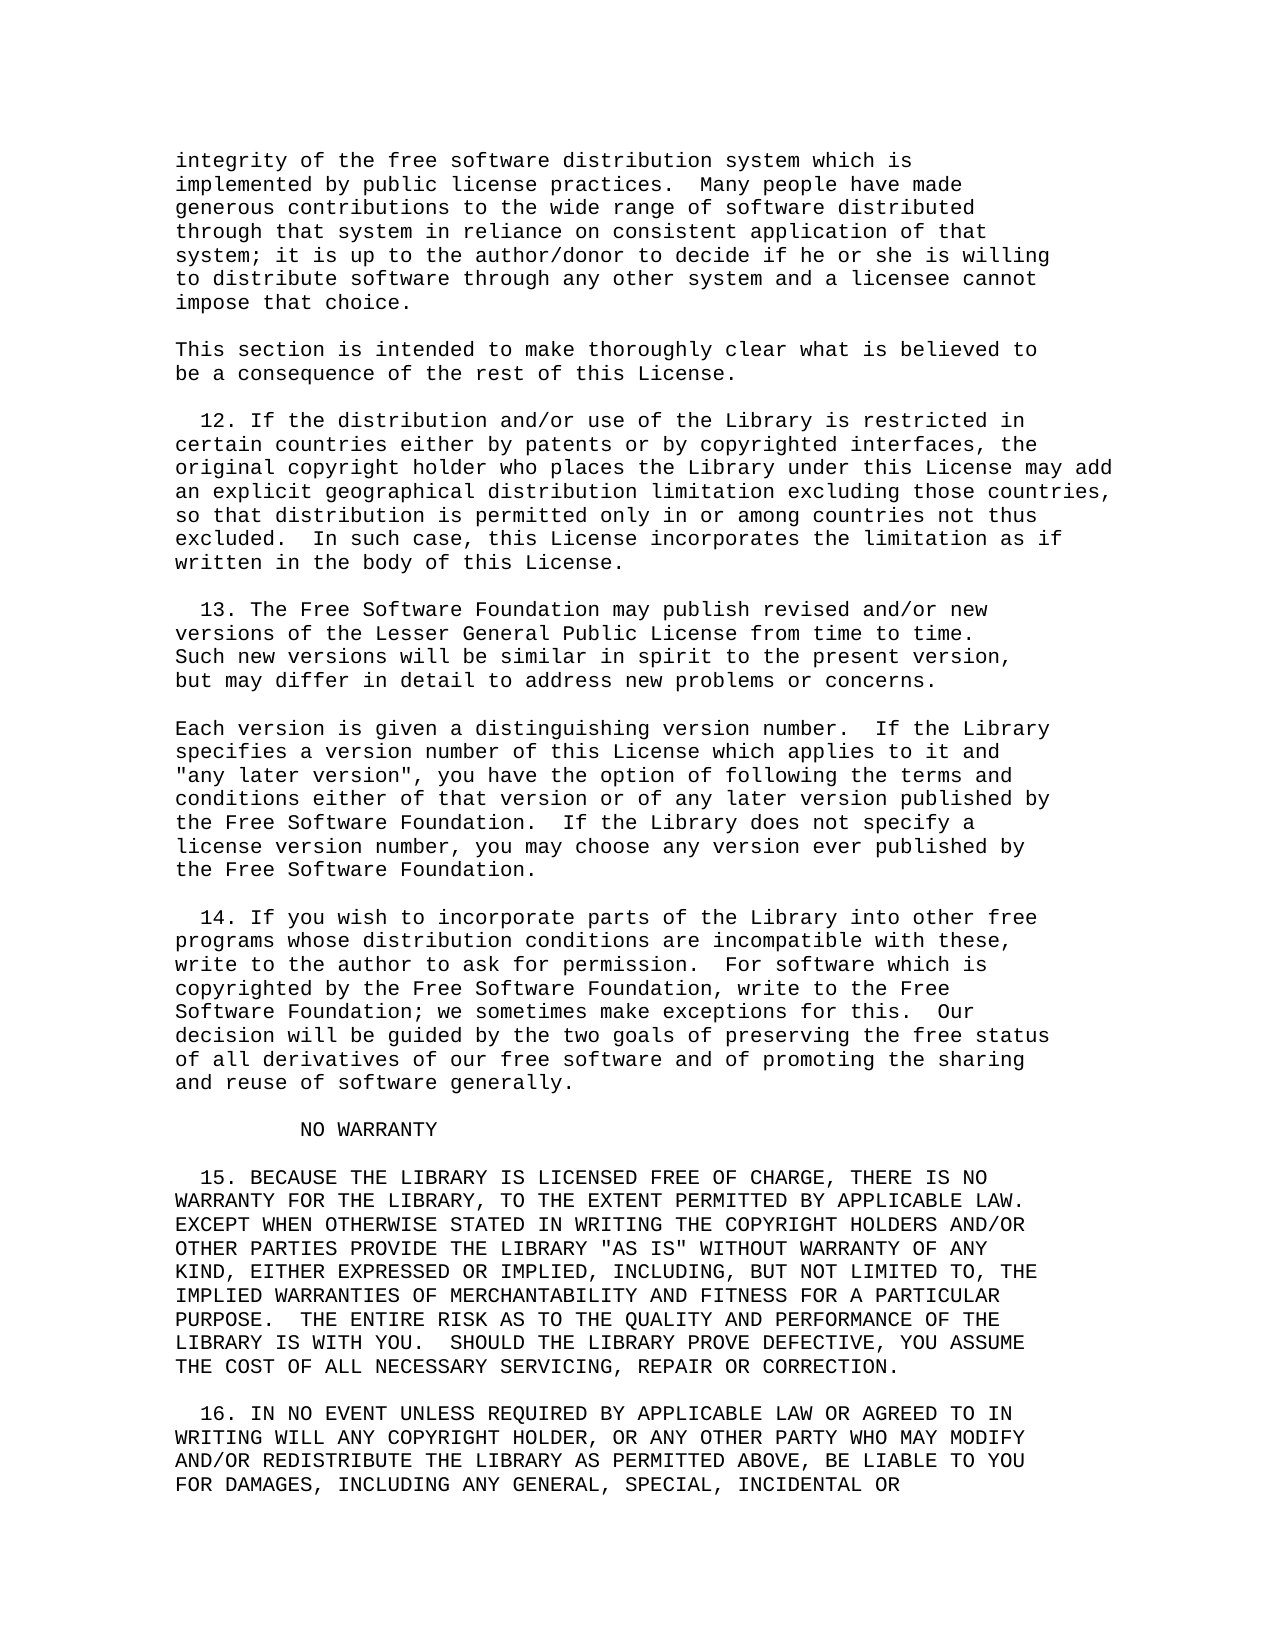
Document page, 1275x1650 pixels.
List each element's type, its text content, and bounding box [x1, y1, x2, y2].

text 15. BECAUSE THE LIBRARY IS LICENSED FREE OF CHARGE, THERE IS NO [150, 1167, 1125, 1190]
text "any later version", you have the option of following the terms and [150, 765, 1125, 788]
text copyrighted by the Free Software Foundation, write to the Free [150, 978, 1125, 1001]
text This section is intended to make thoroughly clear what is believed to [150, 339, 1125, 363]
text so that distribution is permitted only in or among countries not thus [150, 505, 1125, 528]
text 12. If the distribution and/or use of the Library is restricted in [150, 410, 1125, 434]
text versions of the Lesser General Public License from time to time. [150, 623, 1125, 647]
text through that system in reliance on consistent application of that [150, 221, 1125, 244]
text but may differ in detail to address new problems or concerns. [150, 670, 1125, 694]
text AND/OR REDISTRIBUTE THE LIBRARY AS PERMITTED ABOVE, BE LIABLE TO YOU [150, 1451, 1125, 1474]
text PURPOSE. THE ENTIRE RISK AS TO THE QUALITY AND PERFORMANCE OF THE [150, 1309, 1125, 1332]
text THE COST OF ALL NECESSARY SERVICING, REPAIR OR CORRECTION. [150, 1356, 1125, 1379]
text write to the author to ask for permission. For software which is [150, 954, 1125, 978]
text the Free Software Foundation. [150, 859, 1125, 883]
text conditions either of that version or of any later version published by [150, 788, 1125, 812]
text 16. IN NO EVENT UNLESS REQUIRED BY APPLICABLE LAW OR AGREED TO IN [150, 1403, 1125, 1427]
text WARRANTY FOR THE LIBRARY, TO THE EXTENT PERMITTED BY APPLICABLE LAW. [150, 1190, 1125, 1214]
text specifies a version number of this License which applies to it and [150, 741, 1125, 765]
text IMPLIED WARRANTIES OF MERCHANTABILITY AND FITNESS FOR A PARTICULAR [150, 1285, 1125, 1309]
text be a consequence of the rest of this License. [150, 363, 1125, 386]
text certain countries either by patents or by copyrighted interfaces, the [150, 434, 1125, 457]
text and reuse of software generally. [150, 1072, 1125, 1096]
text LIBRARY IS WITH YOU. SHOULD THE LIBRARY PROVE DEFECTIVE, YOU ASSUME [150, 1332, 1125, 1356]
text 13. The Free Software Foundation may publish revised and/or new [150, 599, 1125, 623]
text to distribute software through any other system and a licensee cannot [150, 268, 1125, 292]
text Each version is given a distinguishing version number. If the Library [150, 717, 1125, 741]
text FOR DAMAGES, INCLUDING ANY GENERAL, SPECIAL, INCIDENTAL OR [150, 1474, 1125, 1498]
text excluded. In such case, this License incorporates the limitation as if [150, 528, 1125, 552]
text 14. If you wish to incorporate parts of the Library into other free [150, 907, 1125, 930]
text an explicit geographical distribution limitation excluding those countries, [150, 481, 1125, 505]
text KIND, EITHER EXPRESSED OR IMPLIED, INCLUDING, BUT NOT LIMITED TO, THE [150, 1261, 1125, 1285]
text original copyright holder who places the Library under this License may add [150, 457, 1125, 481]
text WRITING WILL ANY COPYRIGHT HOLDER, OR ANY OTHER PARTY WHO MAY MODIFY [150, 1427, 1125, 1451]
text written in the body of this License. [150, 552, 1125, 576]
text Software Foundation; we sometimes make exceptions for this. Our [150, 1001, 1125, 1025]
text system; it is up to the author/donor to decide if he or she is willing [150, 244, 1125, 268]
text decision will be guided by the two goals of preserving the free status [150, 1025, 1125, 1048]
text generous contributions to the wide range of software distributed [150, 197, 1125, 221]
text implemented by public license practices. Many people have made [150, 174, 1125, 197]
text license version number, you may choose any version ever published by [150, 836, 1125, 859]
text OTHER PARTIES PROVIDE THE LIBRARY "AS IS" WITHOUT WARRANTY OF ANY [150, 1238, 1125, 1261]
text the Free Software Foundation. If the Library does not specify a [150, 812, 1125, 836]
text of all derivatives of our free software and of promoting the sharing [150, 1048, 1125, 1072]
text NO WARRANTY [150, 1119, 1125, 1143]
text Such new versions will be similar in spirit to the present version, [150, 647, 1125, 670]
text integrity of the free software distribution system which is [150, 150, 1125, 174]
text EXCEPT WHEN OTHERWISE STATED IN WRITING THE COPYRIGHT HOLDERS AND/OR [150, 1214, 1125, 1238]
text programs whose distribution conditions are incompatible with these, [150, 930, 1125, 954]
text impose that choice. [150, 292, 1125, 316]
